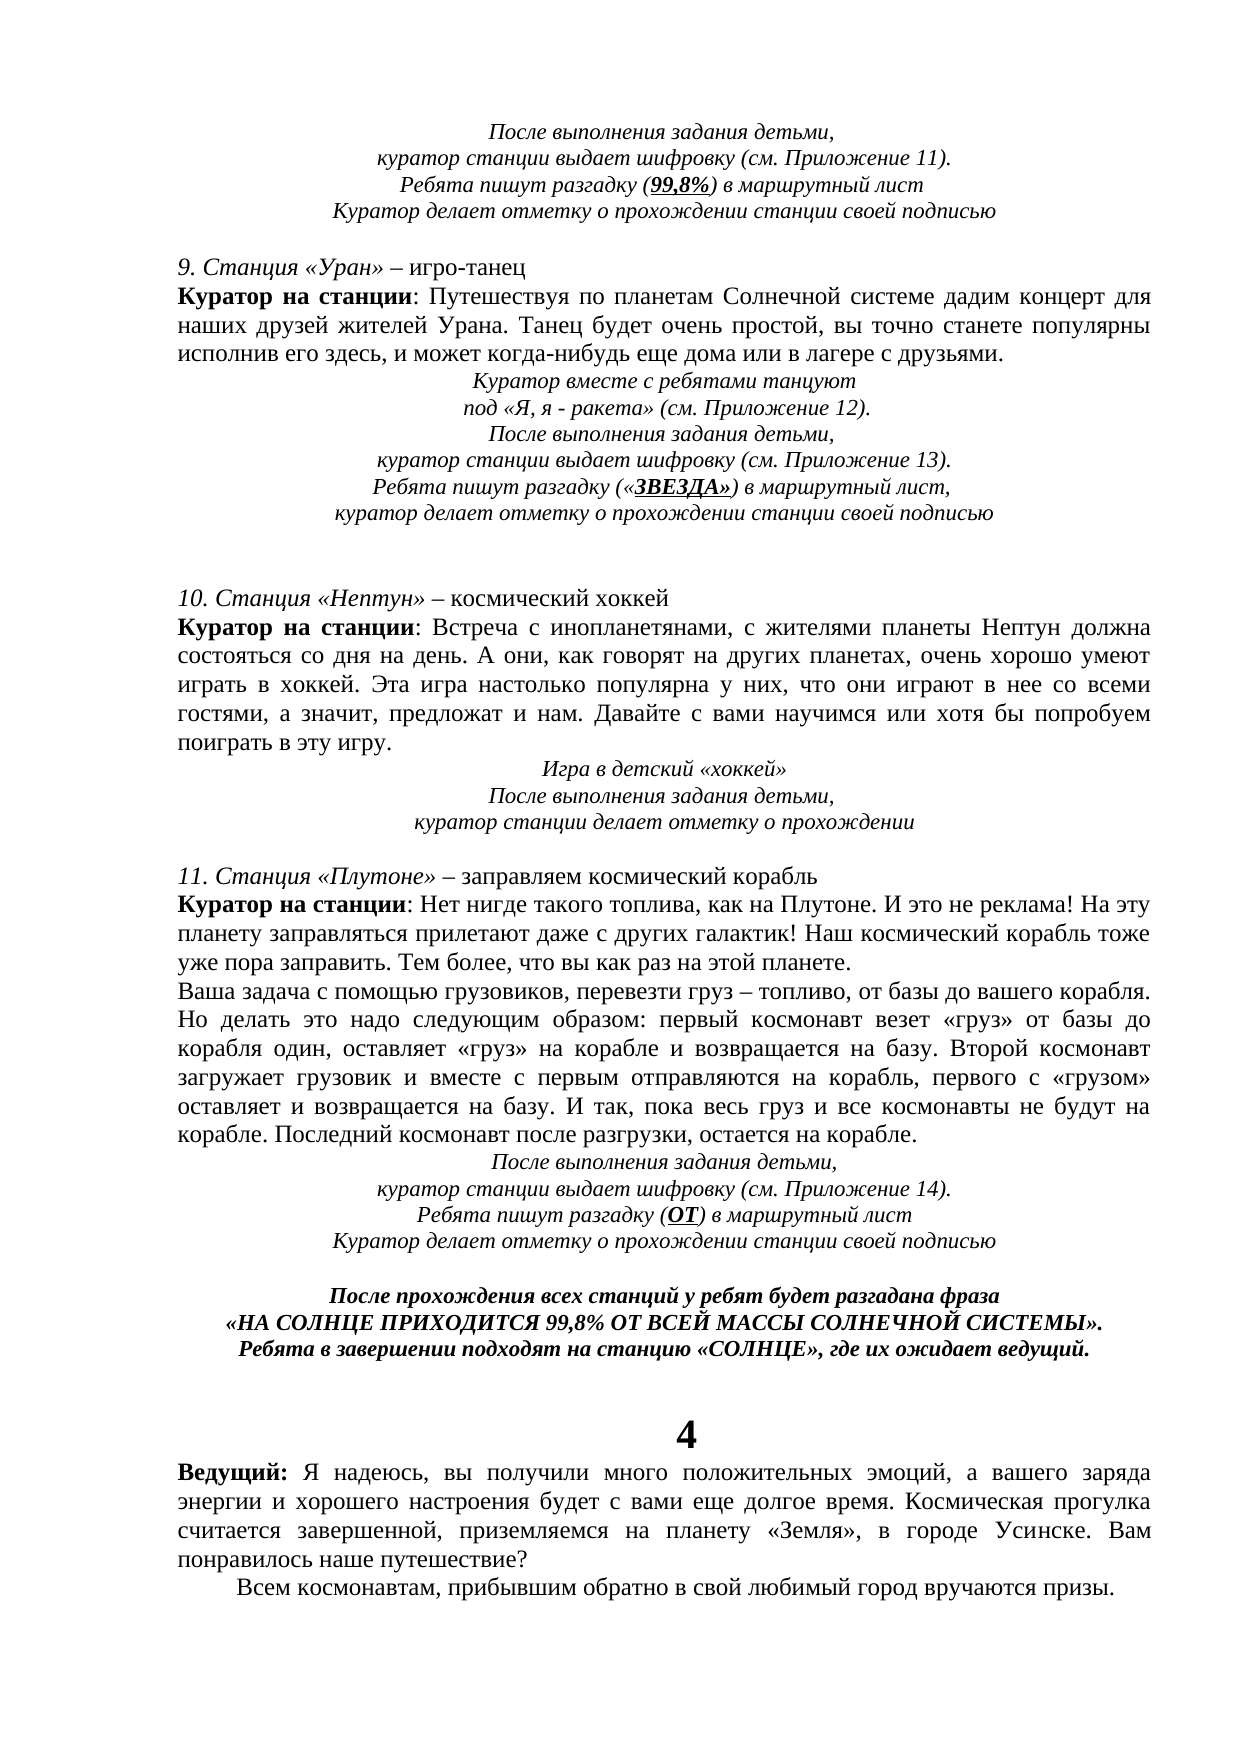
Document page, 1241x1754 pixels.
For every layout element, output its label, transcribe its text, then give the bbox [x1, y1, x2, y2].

text Куратор на станции: Путешествуя по планетам Солнечной системе дадим концерт для наших друзей жителей Урана. Танец будет очень простой, вы точно станете популярны исполнив его здесь, и может когда-нибудь еще дома или в лагере с друзьями. [177, 281, 1152, 367]
text 9. Станция «Уран» – игро-танец [177, 252, 1152, 281]
text 10. Станция «Нептун» – космический хоккей [177, 583, 1152, 612]
text Куратор на станции: Встреча с инопланетянами, с жителями планеты Нептун должна состояться со дня на день. А они, как говорят на других планетах, очень хорошо умеют играть в хоккей. Эта игра настолько популярна у них, что они играют в нее со всеми гостями, а значит, предложат и нам. Давайте с вами научимся или хотя бы попробуем поиграть в эту игру. [177, 612, 1152, 755]
text Ребята пишут разгадку (ОТ) в маршрутный лист [177, 1201, 1152, 1227]
text Ребята пишут разгадку (99,8%) в маршрутный лист Куратор делает отметку о прохождении станции своей подписью [177, 171, 1152, 223]
text Всем космонавтам, прибывшим обратно в свой любимый город вручаются призы. [177, 1572, 1152, 1601]
text После прохождения всех станций у ребят будет разгадана фраза «НА СОЛНЦЕ ПРИХОДИТСЯ 99,8% ОТ ВСЕЙ МАССЫ СОЛНЕЧНОЙ СИСТЕМЫ». Ребята в завершении подходят на станцию «СОЛНЦЕ», где их ожидает ведущий. [177, 1282, 1152, 1362]
text Куратор вместе с ребятами танцуют под «Я, я - ракета» (см. Приложение 12). [177, 367, 1152, 420]
text 11. Станция «Плутоне» – заправляем космический корабль [177, 861, 1152, 889]
text Игра в детский «хоккей» После выполнения задания детьми, куратор станции делает отметку о прохождении [177, 755, 1152, 834]
text куратор станции выдает шифровку (см. Приложение 14). [177, 1175, 1152, 1201]
text Куратор на станции: Нет нигде такого топлива, как на Плутоне. И это не реклама! На эту планету заправляться прилетают даже с других галактик! Наш космический корабль тоже уже пора заправить. Тем более, что вы как раз на этой планете. [177, 889, 1152, 976]
text Ваша задача с помощью грузовиков, перевезти груз – топливо, от базы до вашего корабля. Но делать это надо следующим образом: первый космонавт везет «груз» от базы до корабля один, оставляет «груз» на корабле и возвращается на базу. Второй космонавт загружает грузовик и вместе с первым отправляются на корабль, первого с «грузом» оставляет и возвращается на базу. И так, пока весь груз и все космонавты не будут на корабле. Последний космонавт после разгрузки, остается на корабле. [177, 976, 1152, 1148]
text Ребята пишут разгадку («ЗВЕЗДА») в маршрутный лист, куратор делает отметку о прохождении станции своей подписью [177, 473, 1152, 525]
text После выполнения задания детьми, куратор станции выдает шифровку (см. Приложение 11). [177, 118, 1152, 171]
text После выполнения задания детьми, [177, 1148, 1152, 1175]
text 4 [177, 1409, 1152, 1457]
text Куратор делает отметку о прохождении станции своей подписью [177, 1227, 1152, 1254]
text После выполнения задания детьми, куратор станции выдает шифровку (см. Приложение 13). [177, 420, 1152, 473]
text Ведущий: Я надеюсь, вы получили много положительных эмоций, а вашего заряда энергии и хорошего настроения будет с вами еще долгое время. Космическая прогулка считается завершенной, приземляемся на планету «Земля», в городе Усинске. Вам понравилось наше путешествие? [177, 1457, 1152, 1572]
